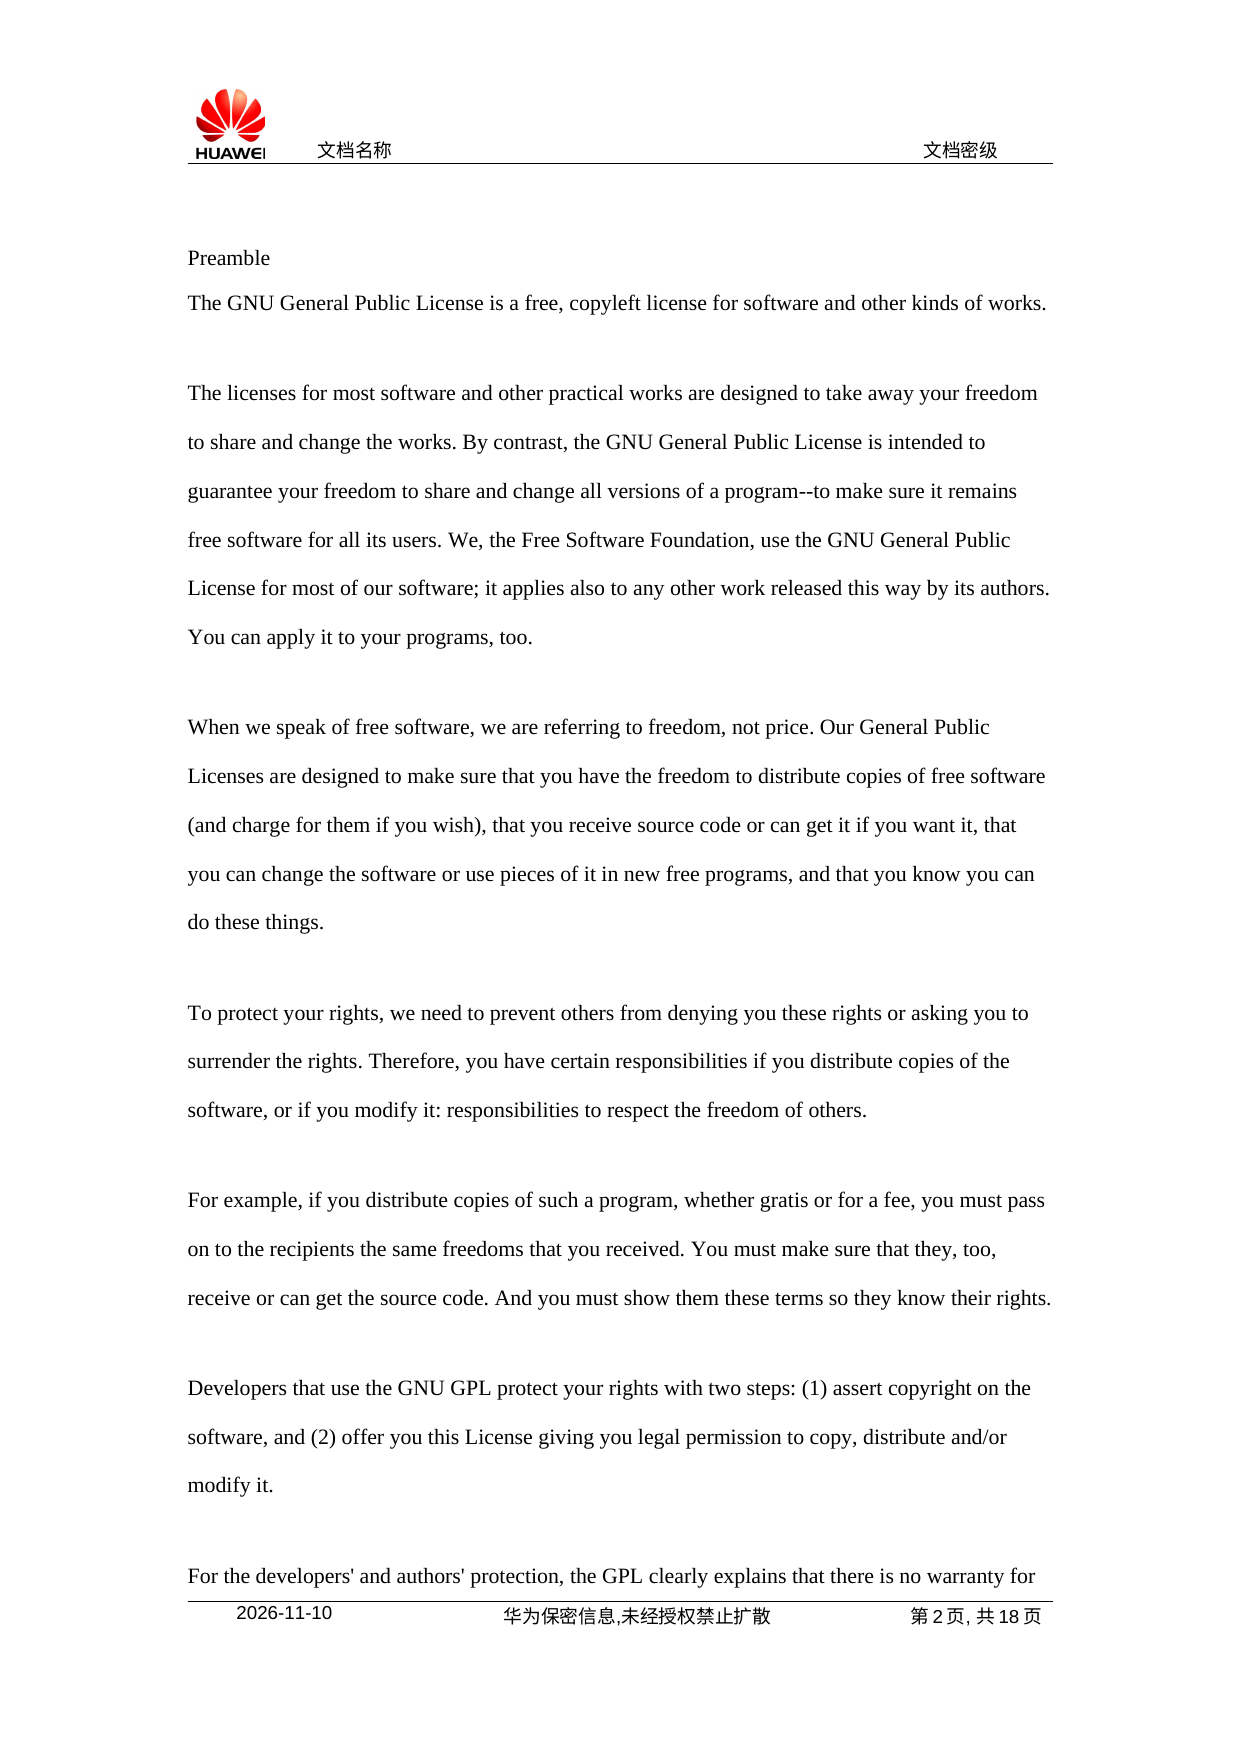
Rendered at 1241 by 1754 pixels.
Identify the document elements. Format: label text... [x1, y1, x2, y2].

text Preamble [187, 241, 1053, 274]
text The GNU General Public License is a free, copyleft license for software and other kinds of works. [187, 286, 1053, 319]
text When we speak of free software, we are referring to freedom, not price. Our General Public Licenses are designed to make sure that you have the freedom to distribute copies of free software (and charge for them if you wish), that you receive source code or can get it if you want it, that you can change the software or use pieces of it in new free programs, and that you know you can do these things. [187, 711, 1053, 938]
text For example, if you distribute copies of such a program, whether gratis or for a fee, you must pass on to the recipients the same freedoms that you received. You must make sure that they, too, receive or can get the source code. And you must show them these terms so they know their rights. [187, 1183, 1053, 1313]
text The licenses for most software and other practical works are designed to take away your freedom to share and change the works. By contrast, the GNU General Public License is intended to guarantee your freedom to share and change all versions of a program--to make sure it remains free software for all its users. We, the Free Software Foundation, use the GNU General Public License for most of our software; it applies also to any other work released this way by its authors. You can apply it to your programs, too. [187, 377, 1053, 653]
picture [196, 89, 265, 159]
text Developers that use the GNU GPL protect your rights with two steps: (1) assert copyright on the software, and (2) offer you this License giving you legal permission to copy, distribute and/or modify it. [187, 1371, 1053, 1501]
text To protect your rights, we need to prevent others from denying you these rights or asking you to surrender the rights. Therefore, you have certain responsibilities if you distribute copies of the software, or if you modify it: responsibilities to respect the freedom of others. [187, 996, 1053, 1126]
